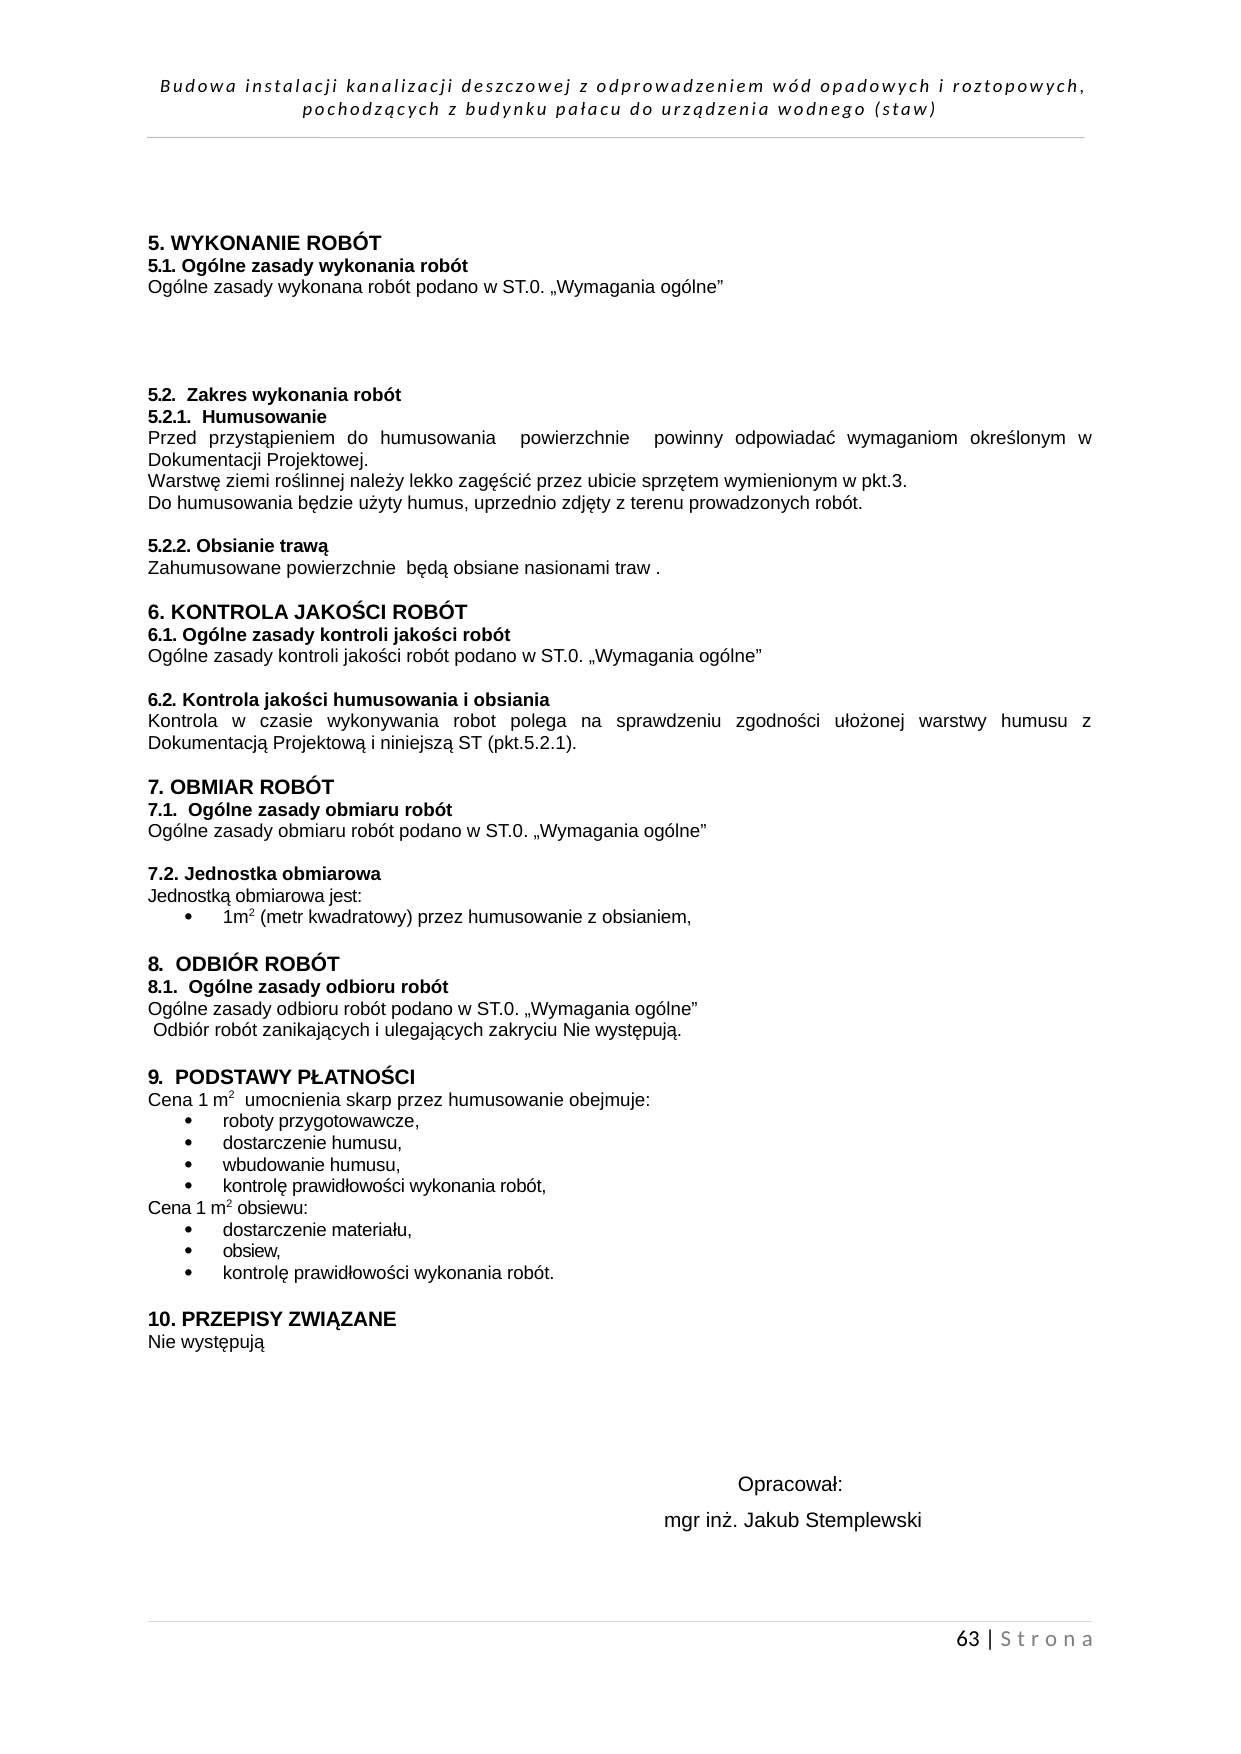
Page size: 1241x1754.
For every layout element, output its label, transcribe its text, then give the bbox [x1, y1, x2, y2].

list kontrolę prawidłowości wykonania robót, [185, 1175, 1092, 1197]
text mgr inż. Jakub Stemplewski [590, 1508, 1092, 1532]
text 5.1. Ogólne zasady wykonania robót [148, 255, 1092, 276]
text Kontrola w czasie wykonywania robot polega na sprawdzeniu zgodności ułożonej warstwy humusu z Dokumentacją Projektową i niniejszą ST (pkt.5.2.1). [148, 710, 1092, 753]
text Ogólne zasady kontroli jakości robót podano w ST.0. „Wymagania ogólne” [148, 645, 1092, 667]
text 7.1. Ogólne zasady obmiaru robót [148, 798, 1092, 820]
list 1m2 (metr kwadratowy) przez humusowanie z obsianiem, [185, 906, 1092, 928]
list kontrolę prawidłowości wykonania robót. [185, 1262, 1092, 1283]
text 5.2.1. Humusowanie [148, 406, 1092, 427]
list dostarczenie materiału, [185, 1218, 1092, 1240]
text 6.2. Kontrola jakości humusowania i obsiania [148, 688, 1092, 710]
text Nie występują [148, 1331, 1092, 1353]
text Przed przystąpieniem do humusowania powierzchnie powinny odpowiadać wymaganiom określonym w Dokumentacji Projektowej. [148, 427, 1092, 470]
text 9. PODSTAWY PŁATNOŚCI [148, 1064, 1092, 1088]
list Opracował: [665, 1472, 1092, 1496]
list obsiew, [185, 1240, 1092, 1262]
text 8.1. Ogólne zasady odbioru robót [148, 976, 1092, 997]
text 6.1. Ogólne zasady kontroli jakości robót [148, 624, 1092, 645]
text 6. KONTROLA JAKOŚCI ROBÓT [148, 600, 1092, 624]
text 7. OBMIAR ROBÓT [148, 774, 1092, 798]
text Cena 1 m2 umocnienia skarp przez humusowanie obejmuje: [148, 1088, 1092, 1110]
text 8. ODBIÓR ROBÓT [148, 952, 1092, 976]
text 5.2.2. Obsianie trawą [148, 535, 1092, 557]
text Odbiór robót zanikających i ulegających zakryciu Nie występują. [148, 1019, 1092, 1041]
text 7.2. Jednostka obmiarowa [148, 863, 1092, 885]
text Ogólne zasady obmiaru robót podano w ST.0. „Wymagania ogólne” [148, 820, 1092, 842]
text Zahumusowane powierzchnie będą obsiane nasionami traw . [148, 557, 1092, 578]
list dostarczenie humusu, [185, 1132, 1092, 1153]
text 5.2. Zakres wykonania robót [148, 384, 1092, 406]
list roboty przygotowawcze, [185, 1110, 1092, 1132]
text Cena 1 m2 obsiewu: [148, 1197, 1092, 1218]
text Jednostką obmiarowa jest: [148, 885, 1092, 906]
text Ogólne zasady odbioru robót podano w ST.0. „Wymagania ogólne” [148, 997, 1092, 1019]
text 10. PRZEPISY ZWIĄZANE [148, 1307, 1092, 1331]
list wbudowanie humusu, [185, 1153, 1092, 1175]
text Warstwę ziemi roślinnej należy lekko zagęścić przez ubicie sprzętem wymienionym w pkt.3. [148, 470, 1092, 492]
text 5. WYKONANIE ROBÓT [148, 231, 1092, 255]
text Ogólne zasady wykonana robót podano w ST.0. „Wymagania ogólne” [148, 276, 1092, 298]
text Do humusowania będzie użyty humus, uprzednio zdjęty z terenu prowadzonych robót. [148, 492, 1092, 513]
